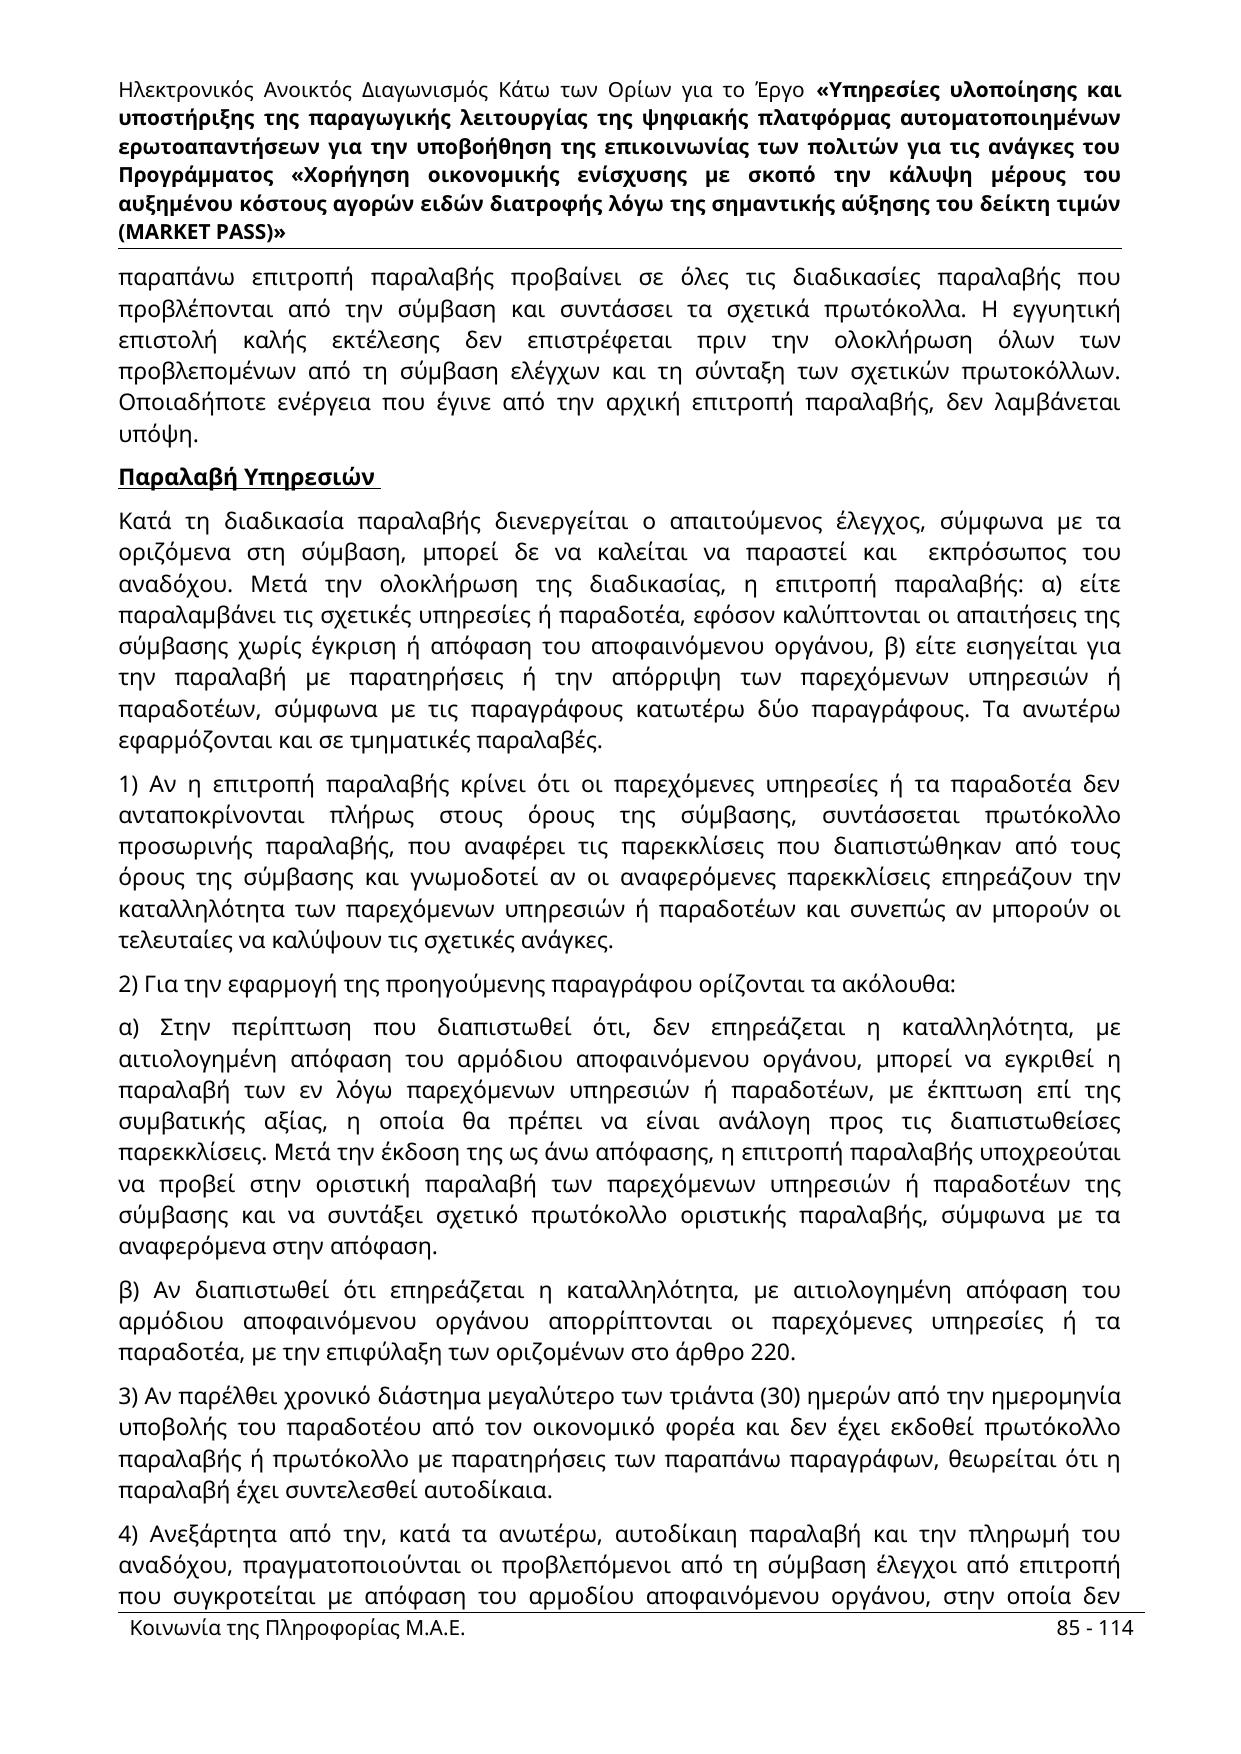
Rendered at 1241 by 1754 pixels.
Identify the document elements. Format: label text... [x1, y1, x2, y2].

text β) Αν διαπιστωθεί ότι επηρεάζεται η καταλληλότητα, με αιτιολογημένη απόφαση του αρμόδιου αποφαινόμενου οργάνου απορρίπτονται οι παρεχόμενες υπηρεσίες ή τα παραδοτέα, με την επιφύλαξη των οριζομένων στο άρθρο 220. [118, 1274, 1122, 1367]
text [118, 1517, 1122, 1611]
text α) Στην περίπτωση που διαπιστωθεί ότι, δεν επηρεάζεται η καταλληλότητα, με αιτιολογημένη απόφαση του αρμόδιου αποφαινόμενου οργάνου, μπορεί να εγκριθεί η παραλαβή των εν λόγω παρεχόμενων υπηρεσιών ή παραδοτέων, με έκπτωση επί της συμβατικής αξίας, η οποία θα πρέπει να είναι ανάλογη προς τις διαπιστωθείσες παρεκκλίσεις. Μετά την έκδοση της ως άνω απόφασης, η επιτροπή παραλαβής υποχρεούται να προβεί στην οριστική παραλαβή των παρεχόμενων υπηρεσιών ή παραδοτέων της σύμβασης και να συντάξει σχετικό πρωτόκολλο οριστικής παραλαβής, σύμφωνα με τα αναφερόμενα στην απόφαση. [118, 1011, 1122, 1261]
text 2) Για την εφαρμογή της προηγούμενης παραγράφου ορίζονται τα ακόλουθα: [118, 967, 1122, 999]
text Παραλαβή Υπηρεσιών [118, 461, 1122, 492]
text 1) Αν η επιτροπή παραλαβής κρίνει ότι οι παρεχόμενες υπηρεσίες ή τα παραδοτέα δεν ανταποκρίνονται πλήρως στους όρους της σύμβασης, συντάσσεται πρωτόκολλο προσωρινής παραλαβής, που αναφέρει τις παρεκκλίσεις που διαπιστώθηκαν από τους όρους της σύμβασης και γνωμοδοτεί αν οι αναφερόμενες παρεκκλίσεις επηρεάζουν την καταλληλότητα των παρεχόμενων υπηρεσιών ή παραδοτέων και συνεπώς αν μπορούν οι τελευταίες να καλύψουν τις σχετικές ανάγκες. [118, 767, 1122, 955]
text Κατά τη διαδικασία παραλαβής διενεργείται ο απαιτούμενος έλεγχος, σύμφωνα με τα οριζόμενα στη σύμβαση, μπορεί δε να καλείται να παραστεί και εκπρόσωπος του αναδόχου. Μετά την ολοκλήρωση της διαδικασίας, η επιτροπή παραλαβής: α) είτε παραλαμβάνει τις σχετικές υπηρεσίες ή παραδοτέα, εφόσον καλύπτονται οι απαιτήσεις της σύμβασης χωρίς έγκριση ή απόφαση του αποφαινόμενου οργάνου, β) είτε εισηγείται για την παραλαβή με παρατηρήσεις ή την απόρριψη των παρεχόμενων υπηρεσιών ή παραδοτέων, σύμφωνα με τις παραγράφους κατωτέρω δύο παραγράφους. Τα ανωτέρω εφαρμόζονται και σε τμηματικές παραλαβές. [118, 505, 1122, 755]
text 3) Αν παρέλθει χρονικό διάστημα μεγαλύτερο των τριάντα (30) ημερών από την ημερομηνία υποβολής του παραδοτέου από τον οικονομικό φορέα και δεν έχει εκδοθεί πρωτόκολλο παραλαβής ή πρωτόκολλο με παρατηρήσεις των παραπάνω παραγράφων, θεωρείται ότι η παραλαβή έχει συντελεσθεί αυτοδίκαια. [118, 1380, 1122, 1505]
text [118, 261, 1122, 449]
